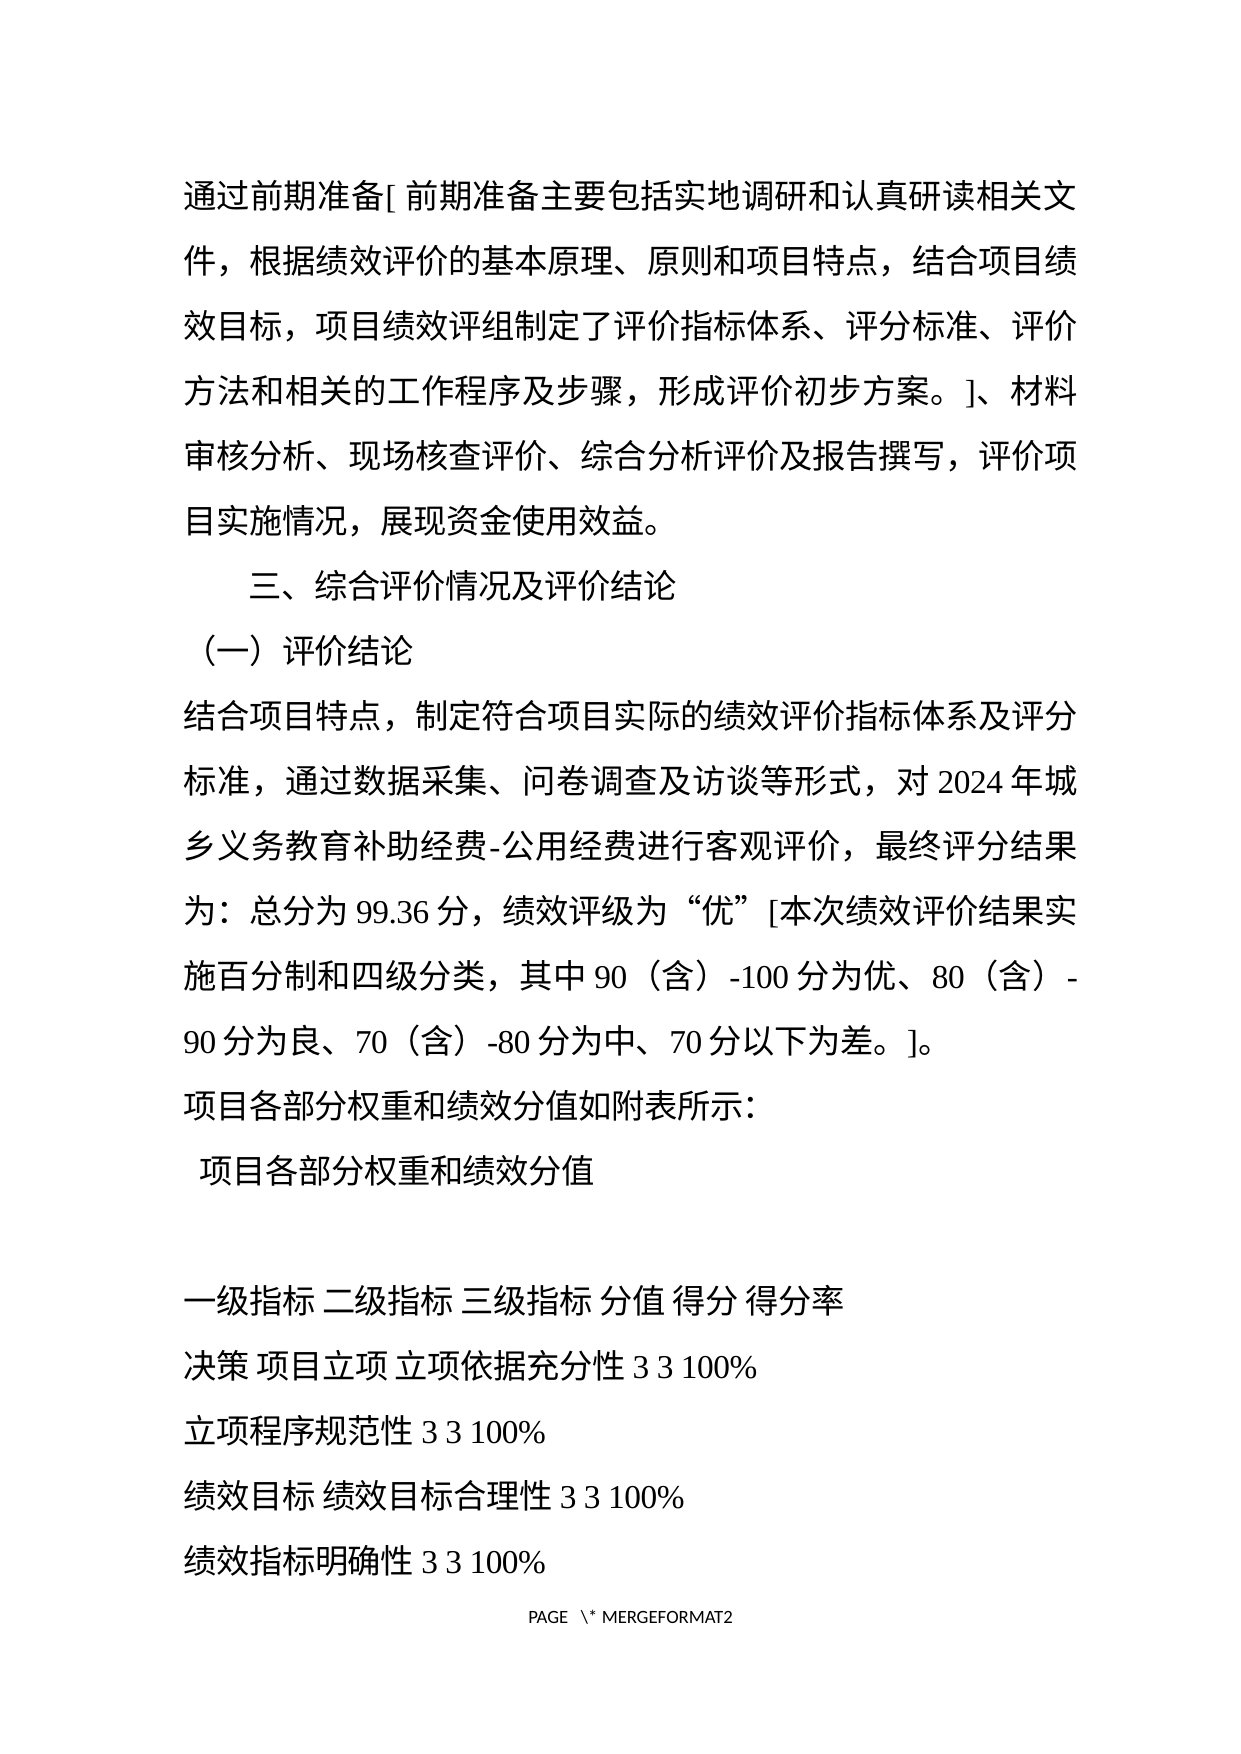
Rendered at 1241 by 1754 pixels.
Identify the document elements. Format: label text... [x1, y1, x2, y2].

text 三、综合评价情况及评价结论 [183, 552, 1078, 617]
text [183, 162, 1078, 552]
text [183, 1202, 1078, 1592]
